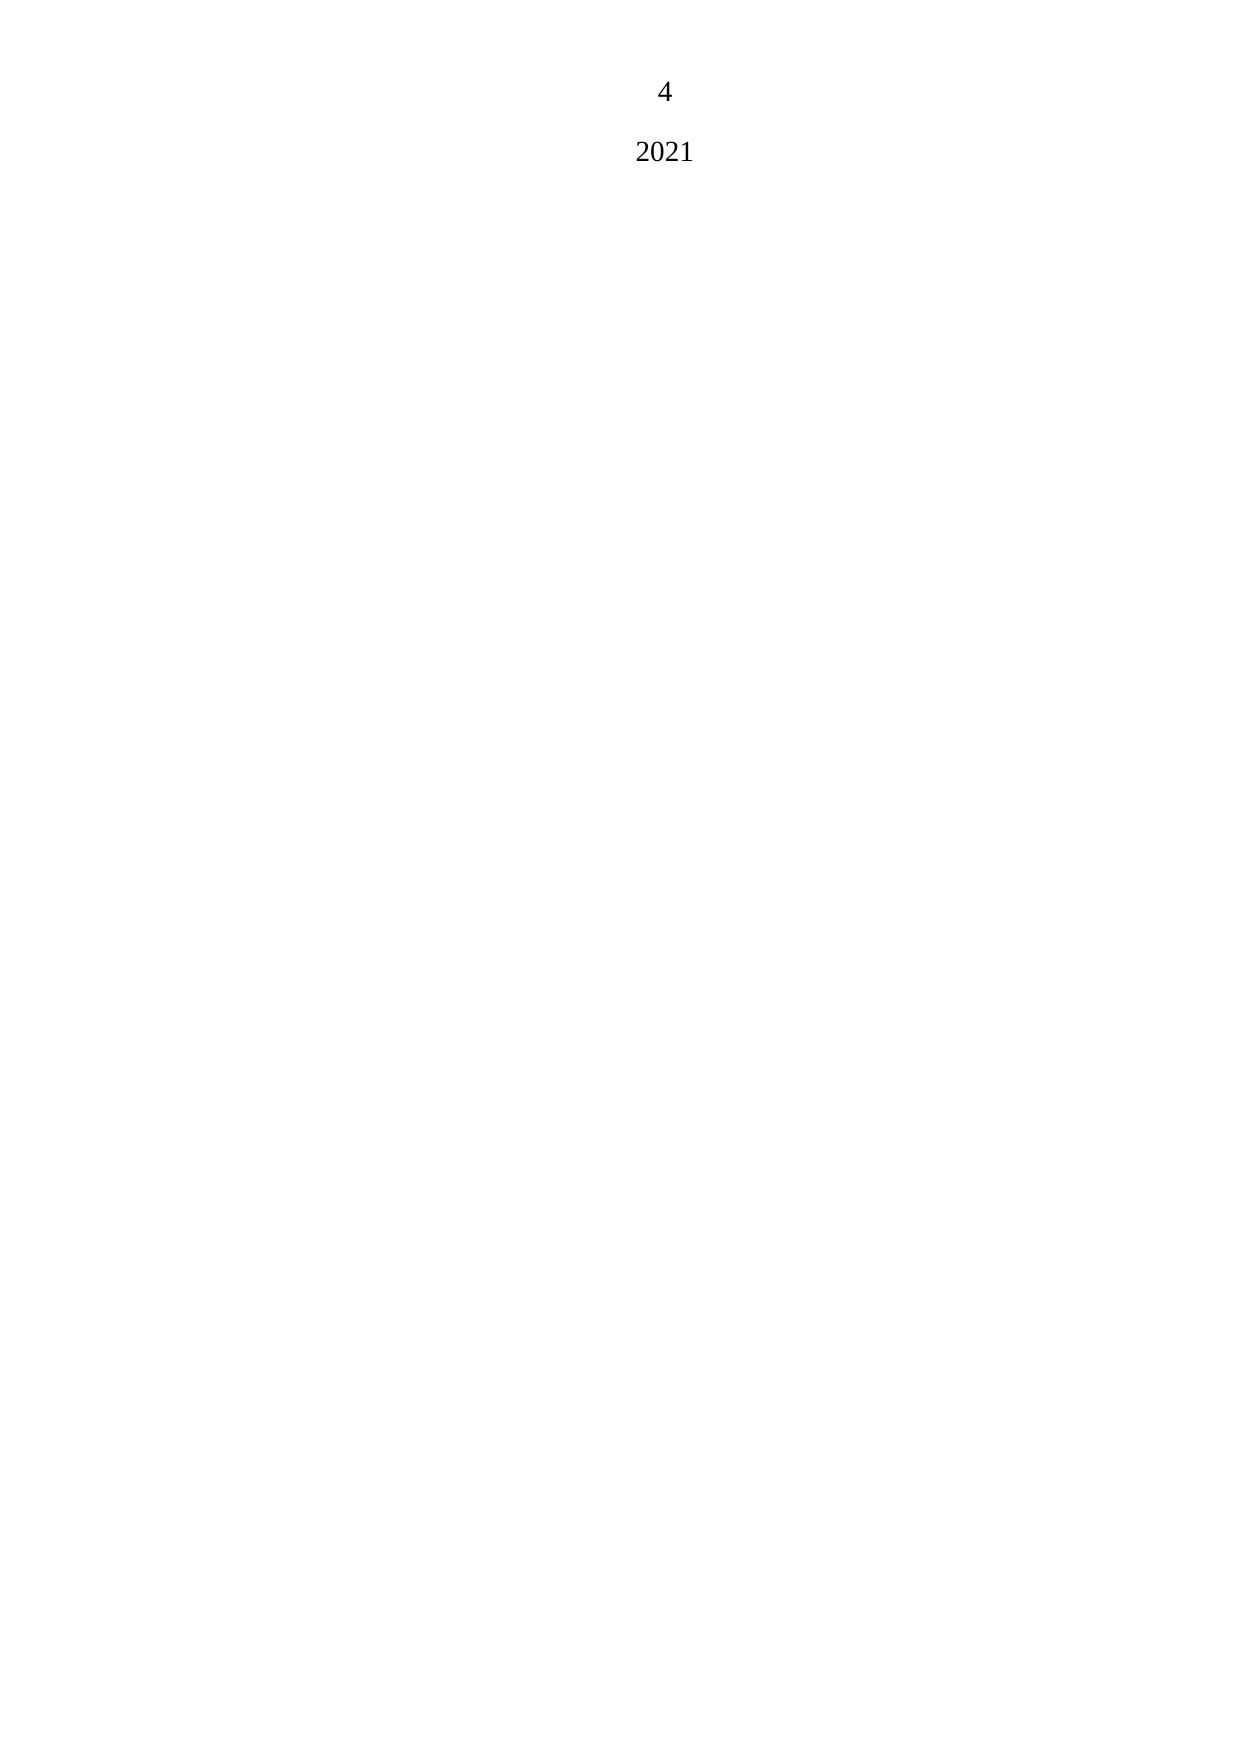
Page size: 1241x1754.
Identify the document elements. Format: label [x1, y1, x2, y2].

text [556, 134, 773, 167]
